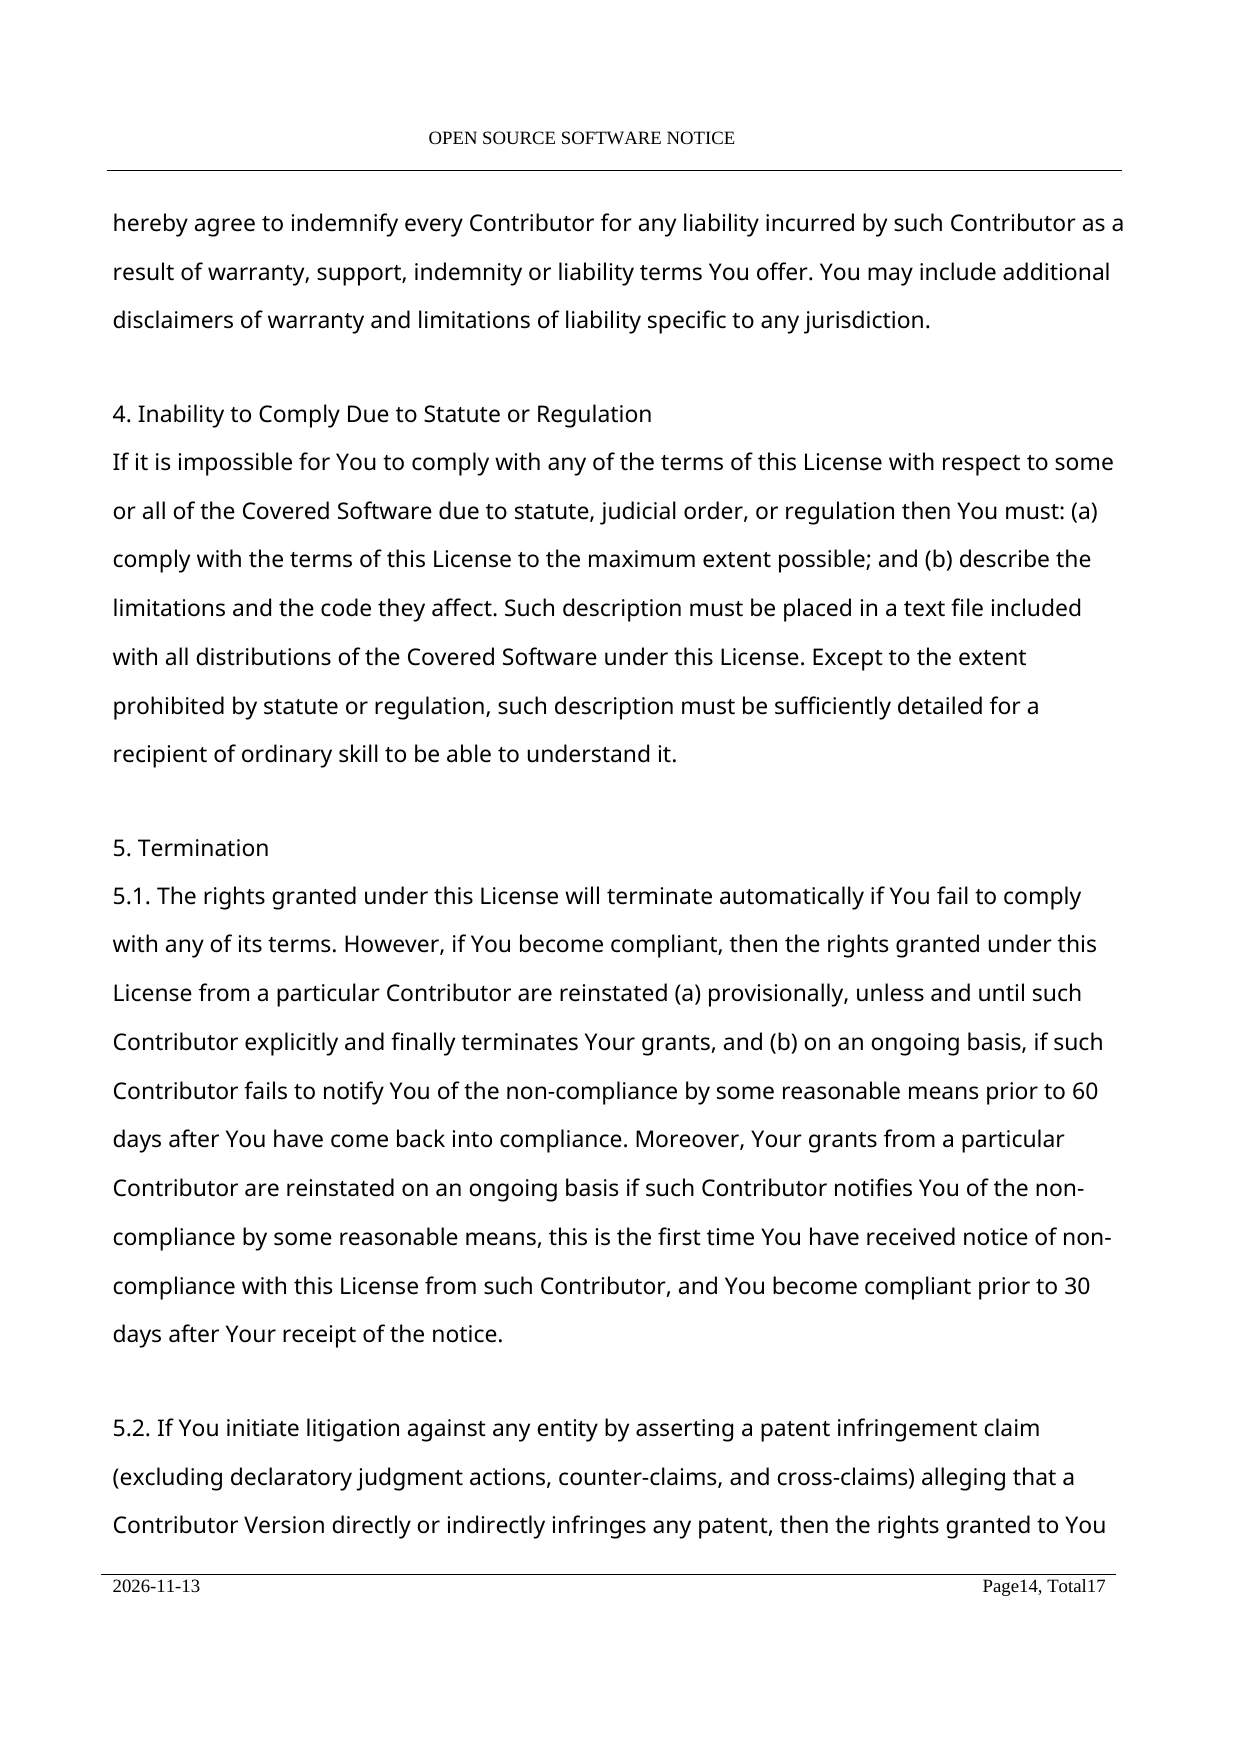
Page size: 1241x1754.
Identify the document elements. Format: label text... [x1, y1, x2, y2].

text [112, 206, 1128, 336]
text 5.1. The rights granted under this License will terminate automatically if You fail to comply with any of its terms. However, if You become compliant, then the rights granted under this License from a particular Contributor are reinstated (a) provisionally, unless and until such Contributor explicitly and finally terminates Your grants, and (b) on an ongoing basis, if such Contributor fails to notify You of the non-compliance by some reasonable means prior to 60 days after You have come back into compliance. Moreover, Your grants from a particular Contributor are reinstated on an ongoing basis if such Contributor notifies You of the non-compliance by some reasonable means, this is the first time You have received notice of non-compliance with this License from such Contributor, and You become compliant prior to 30 days after Your receipt of the notice. [112, 879, 1128, 1350]
text 4. Inability to Comply Due to Statute or Regulation [112, 397, 1128, 429]
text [112, 1411, 1128, 1541]
text 5. Termination [112, 831, 1128, 863]
text If it is impossible for You to comply with any of the terms of this License with respect to some or all of the Covered Software due to statute, judicial order, or regulation then You must: (a) comply with the terms of this License to the maximum extent possible; and (b) describe the limitations and the code they affect. Such description must be placed in a text file included with all distributions of the Covered Software under this License. Except to the extent prohibited by statute or regulation, such description must be sufficiently detailed for a recipient of ordinary skill to be able to understand it. [112, 445, 1128, 770]
